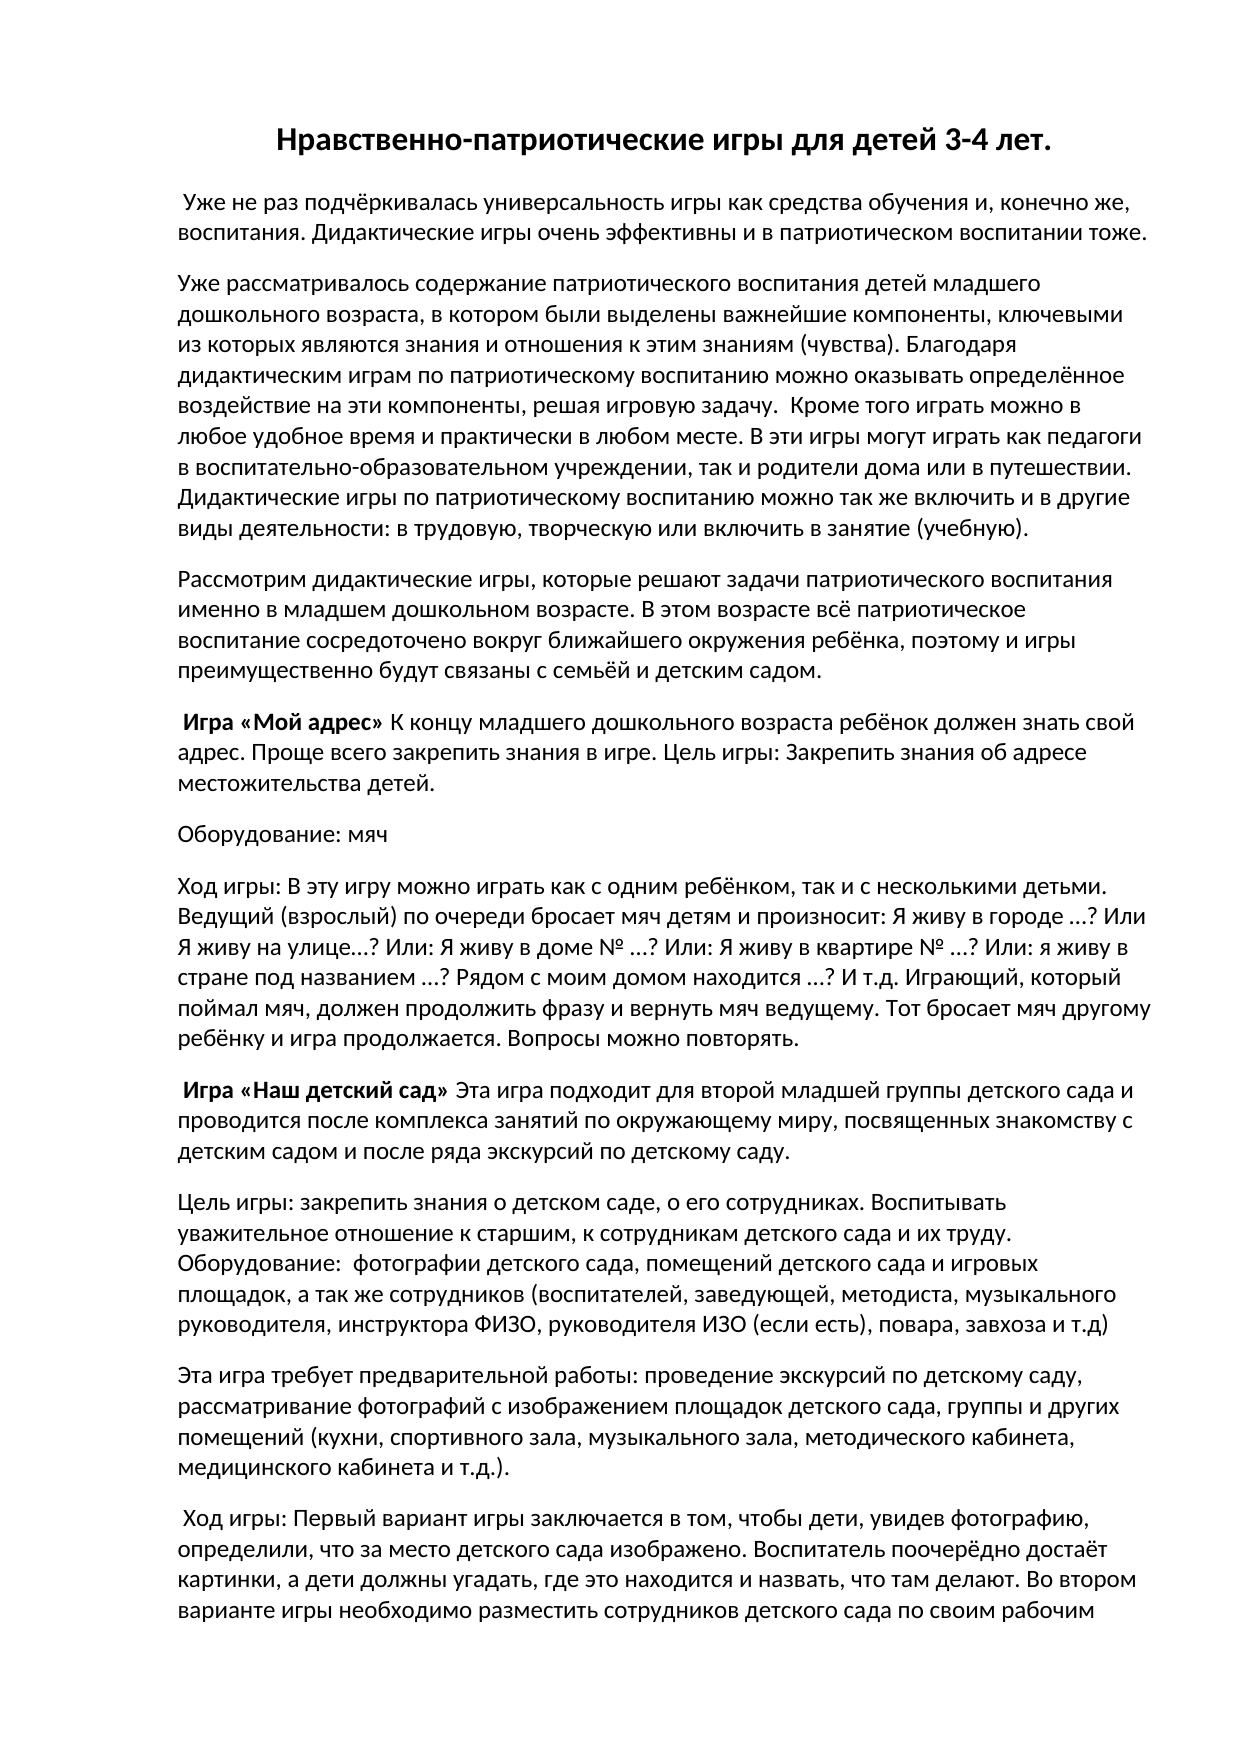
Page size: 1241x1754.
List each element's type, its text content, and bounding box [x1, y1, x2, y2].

text Уже не раз подчёркивалась универсальность игры как средства обучения и, конечно же, воспитания. Дидактические игры очень эффективны и в патриотическом воспитании тоже. [177, 186, 1152, 247]
text Ход игры: В эту игру можно играть как с одним ребёнком, так и с несколькими детьми. Ведущий (взрослый) по очереди бросает мяч детям и произносит: Я живу в городе …? Или Я живу на улице…? Или: Я живу в доме № …? Или: Я живу в квартире № …? Или: я живу в стране под названием …? Рядом с моим домом находится …? И т.д. Играющий, который поймал мяч, должен продолжить фразу и вернуть мяч ведущему. Тот бросает мяч другому ребёнку и игра продолжается. Вопросы можно повторять. [177, 870, 1152, 1053]
text Эта игра требует предварительной работы: проведение экскурсий по детскому саду, рассматривание фотографий с изображением площадок детского сада, группы и других помещений (кухни, спортивного зала, музыкального зала, методического кабинета, медицинского кабинета и т.д.). [177, 1359, 1152, 1482]
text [177, 1502, 1152, 1624]
text Уже рассматривалось содержание патриотического воспитания детей младшего дошкольного возраста, в котором были выделены важнейшие компоненты, ключевыми из которых являются знания и отношения к этим знаниям (чувства). Благодаря дидактическим играм по патриотическому воспитанию можно оказывать определённое воздействие на эти компоненты, решая игровую задачу. Кроме того играть можно в любое удобное время и практически в любом месте. В эти игры могут играть как педагоги в воспитательно-образовательном учреждении, так и родители дома или в путешествии. Дидактические игры по патриотическому воспитанию можно так же включить и в другие виды деятельности: в трудовую, творческую или включить в занятие (учебную). [177, 268, 1152, 542]
text Игра «Мой адрес» К концу младшего дошкольного возраста ребёнок должен знать свой адрес. Проще всего закрепить знания в игре. Цель игры: Закрепить знания об адресе местожительства детей. [177, 706, 1152, 798]
text Игра «Наш детский сад» Эта игра подходит для второй младшей группы детского сада и проводится после комплекса занятий по окружающему миру, посвященных знакомству с детским садом и после ряда экскурсий по детскому саду. [177, 1074, 1152, 1165]
text Рассмотрим дидактические игры, которые решают задачи патриотического воспитания именно в младшем дошкольном возрасте. В этом возрасте всё патриотическое воспитание сосредоточено вокруг ближайшего окружения ребёнка, поэтому и игры преимущественно будут связаны с семьёй и детским садом. [177, 563, 1152, 685]
text Нравственно-патриотические игры для детей 3-4 лет. [177, 118, 1152, 159]
text Цель игры: закрепить знания о детском саде, о его сотрудниках. Воспитывать уважительное отношение к старшим, к сотрудникам детского сада и их труду. Оборудование: фотографии детского сада, помещений детского сада и игровых площадок, а так же сотрудников (воспитателей, заведующей, методиста, музыкального руководителя, инструктора ФИЗО, руководителя ИЗО (если есть), повара, завхоза и т.д) [177, 1186, 1152, 1339]
text Оборудование: мяч [177, 818, 1152, 849]
